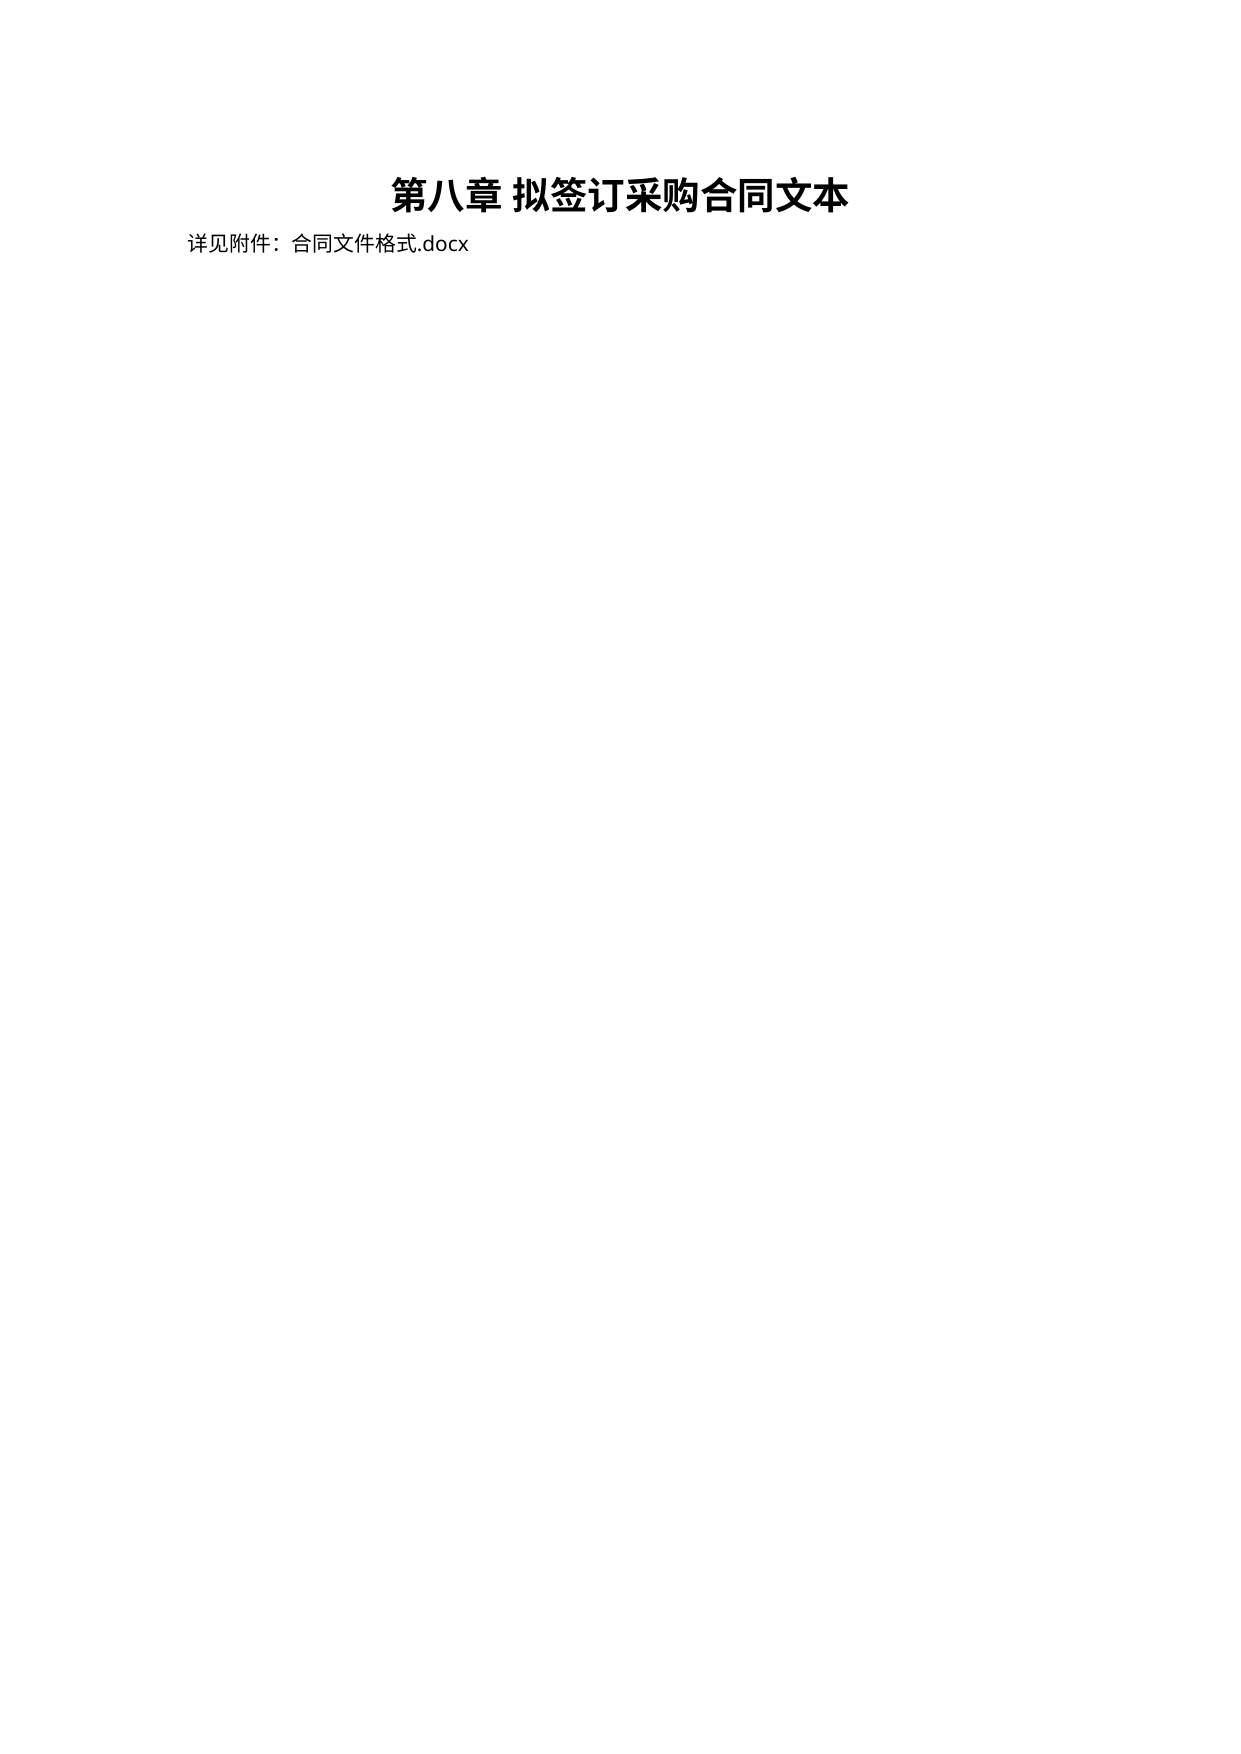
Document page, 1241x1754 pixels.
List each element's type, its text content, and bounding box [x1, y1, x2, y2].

text 第八章 拟签订采购合同文本 [187, 162, 1053, 227]
text 详见附件：合同文件格式.docx [187, 227, 1053, 259]
